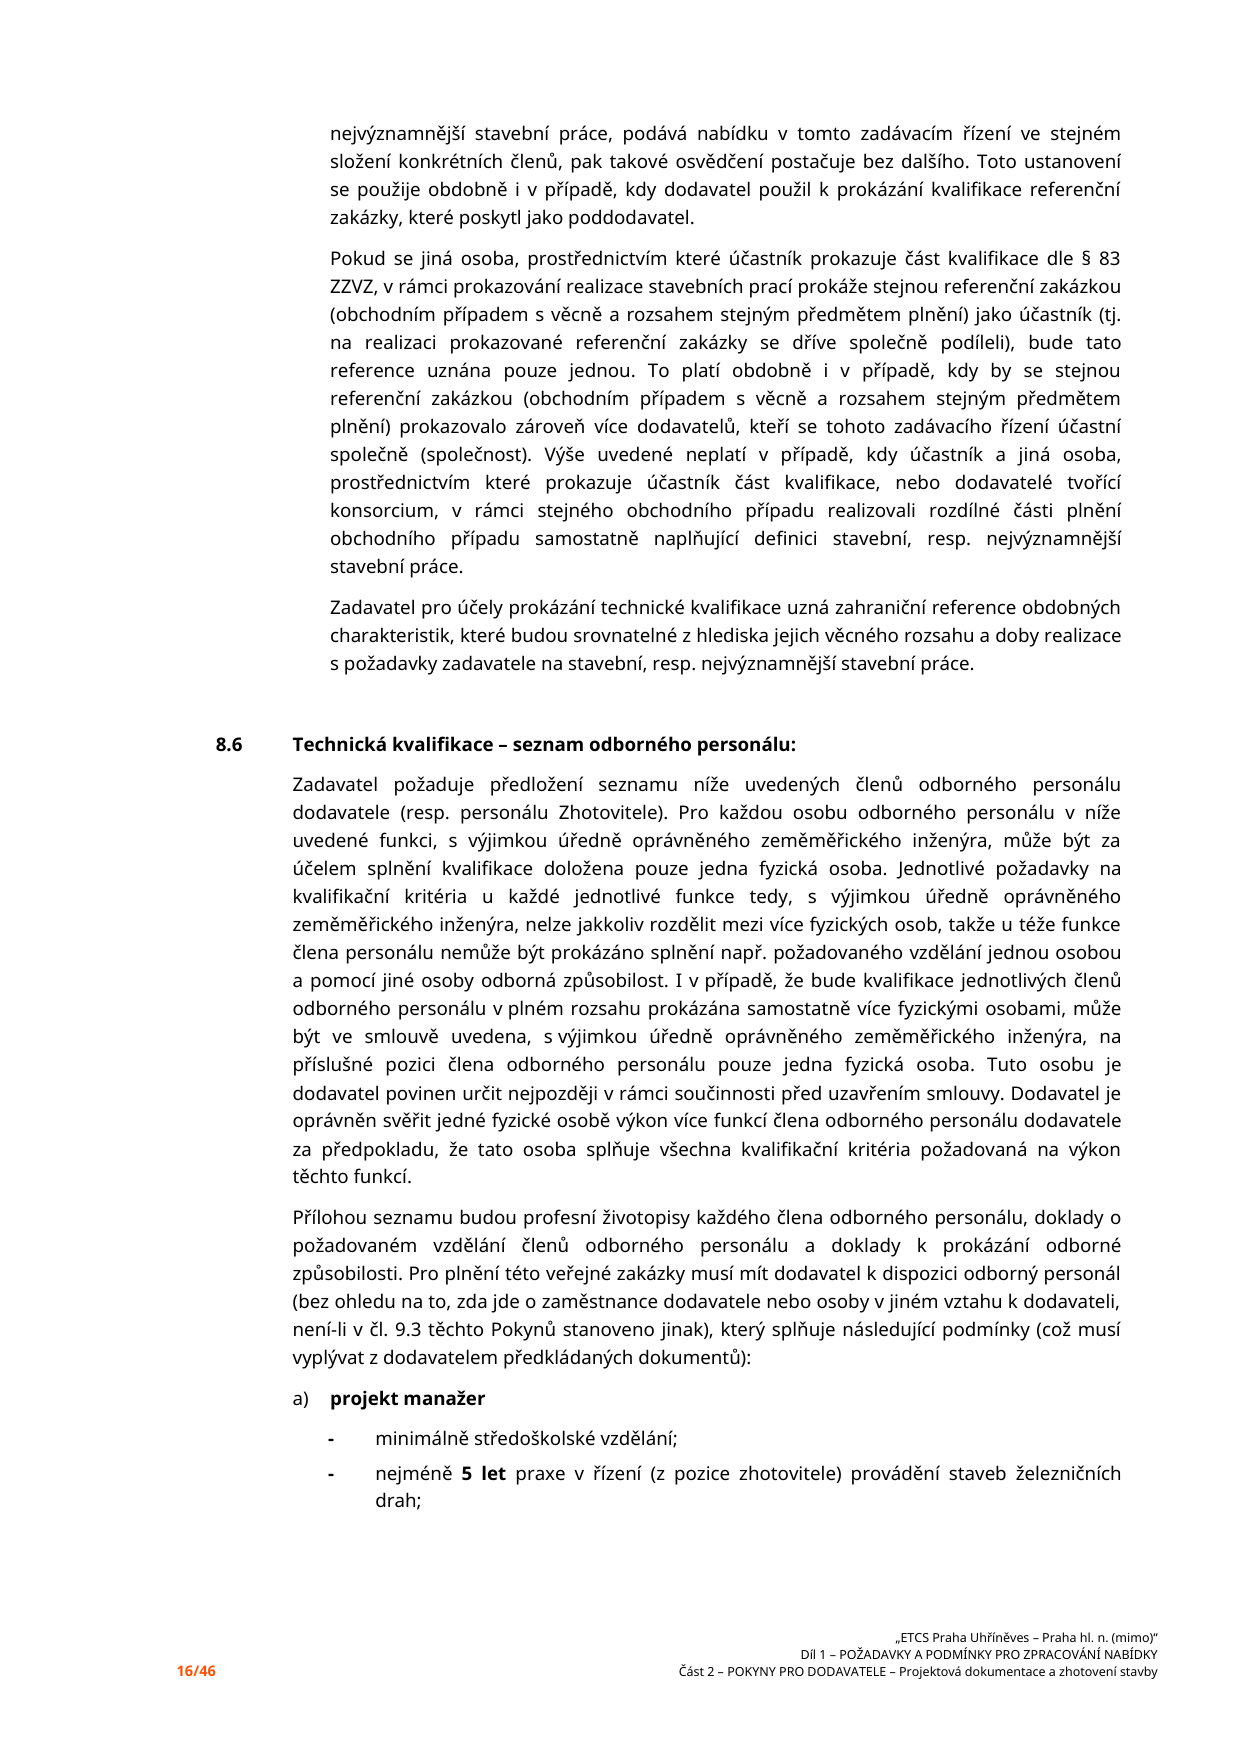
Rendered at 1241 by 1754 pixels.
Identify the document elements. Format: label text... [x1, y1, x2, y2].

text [330, 121, 1122, 230]
text Pokud se jiná osoba, prostřednictvím které účastník prokazuje část kvalifikace dle § 83 ZZVZ, v rámci prokazování realizace stavebních prací prokáže stejnou referenční zakázkou (obchodním případem s věcně a rozsahem stejným předmětem plnění) jako účastník (tj. na realizaci prokazované referenční zakázky se dříve společně podíleli), bude tato reference uznána pouze jednou. To platí obdobně i v případě, kdy by se stejnou referenční zakázkou (obchodním případem s věcně a rozsahem stejným předmětem plnění) prokazovalo zároveň více dodavatelů, kteří se tohoto zadávacího řízení účastní společně (společnost). Výše uvedené neplatí v případě, kdy účastník a jiná osoba, prostřednictvím které prokazuje účastník část kvalifikace, nebo dodavatelé tvořící konsorcium, v rámci stejného obchodního případu realizovali rozdílné části plnění obchodního případu samostatně naplňující definici stavební, resp. nejvýznamnější stavební práce. [330, 245, 1122, 579]
text Zadavatel požaduje předložení seznamu níže uvedených členů odborného personálu dodavatele (resp. personálu Zhotovitele). Pro každou osobu odborného personálu v níže uvedené funkci, s výjimkou úředně oprávněného zeměměřického inženýra, může být za účelem splnění kvalifikace doložena pouze jedna fyzická osoba. Jednotlivé požadavky na kvalifikační kritéria u každé jednotlivé funkce tedy, s výjimkou úředně oprávněného zeměměřického inženýra, nelze jakkoliv rozdělit mezi více fyzických osob, takže u téže funkce člena personálu nemůže být prokázáno splnění např. požadovaného vzdělání jednou osobou a pomocí jiné osoby odborná způsobilost. I v případě, že bude kvalifikace jednotlivých členů odborného personálu v plném rozsahu prokázána samostatně více fyzickými osobami, může být ve smlouvě uvedena, s výjimkou úředně oprávněného zeměměřického inženýra, na příslušné pozici člena odborného personálu pouze jedna fyzická osoba. Tuto osobu je dodavatel povinen určit nejpozději v rámci součinnosti před uzavřením smlouvy. Dodavatel je oprávněn svěřit jedné fyzické osobě výkon více funkcí člena odborného personálu dodavatele za předpokladu, že tato osoba splňuje všechna kvalifikační kritéria požadovaná na výkon těchto funkcí. [292, 772, 1122, 1189]
text Zadavatel pro účely prokázání technické kvalifikace uzná zahraniční reference obdobných charakteristik, které budou srovnatelné z hlediska jejich věcného rozsahu a doby realizace s požadavky zadavatele na stavební, resp. nejvýznamnější stavební práce. [330, 594, 1122, 676]
text Technická kvalifikace – seznam odborného personálu: [216, 731, 1122, 757]
list projekt manažer [292, 1385, 1122, 1411]
text nejméně 5 let praxe v řízení (z pozice zhotovitele) provádění staveb železničních drah; [328, 1460, 1122, 1513]
text Přílohou seznamu budou profesní životopisy každého člena odborného personálu, doklady o požadovaném vzdělání členů odborného personálu a doklady k prokázání odborné způsobilosti. Pro plnění této veřejné zakázky musí mít dodavatel k dispozici odborný personál (bez ohledu na to, zda jde o zaměstnance dodavatele nebo osoby v jiném vztahu k dodavateli, není-li v čl. 9.3 těchto Pokynů stanoveno jinak), který splňuje následující podmínky (což musí vyplývat z dodavatelem předkládaných dokumentů): [292, 1204, 1122, 1370]
text minimálně středoškolské vzdělání; [328, 1426, 1122, 1451]
